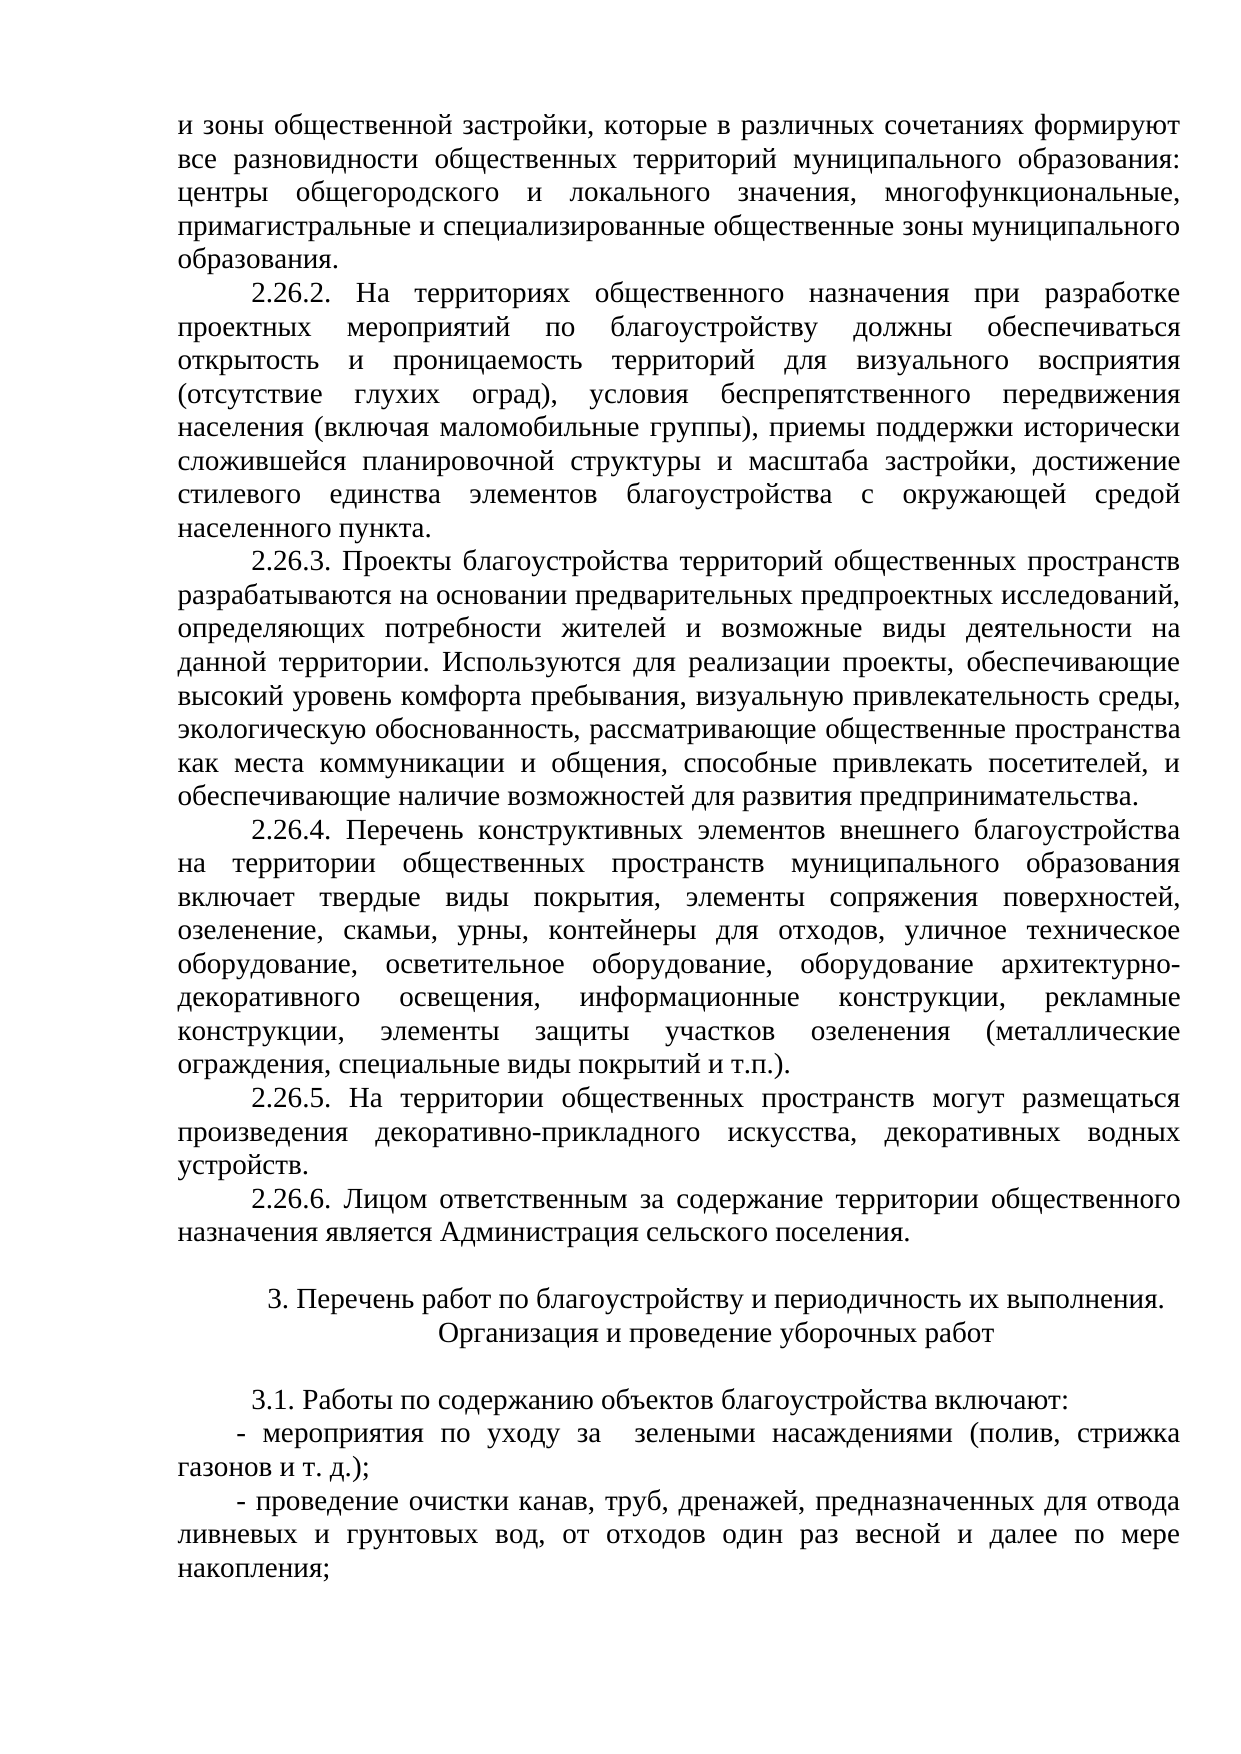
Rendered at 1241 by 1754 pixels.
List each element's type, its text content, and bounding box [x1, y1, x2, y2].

text 3. Перечень работ по благоустройству и периодичность их выполнения. [177, 1281, 1181, 1315]
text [177, 107, 1181, 275]
text 2.26.2. На территориях общественного назначения при разработке проектных мероприятий по благоустройству должны обеспечиваться открытость и проницаемость территорий для визуального восприятия (отсутствие глухих оград), условия беспрепятственного передвижения населения (включая маломобильные группы), приемы поддержки исторически сложившейся планировочной структуры и масштаба застройки, достижение стилевого единства элементов благоустройства с окружающей средой населенного пункта. [177, 275, 1181, 543]
text 3.1. Работы по содержанию объектов благоустройства включают: [177, 1382, 1181, 1416]
text - мероприятия по уходу за зелеными насаждениями (полив, стрижка газонов и т. д.); [177, 1416, 1181, 1483]
text - проведение очистки канав, труб, дренажей, предназначенных для отвода ливневых и грунтовых вод, от отходов один раз весной и далее по мере накопления; [177, 1483, 1181, 1583]
text 2.26.3. Проекты благоустройства территорий общественных пространств разрабатываются на основании предварительных предпроектных исследований, определяющих потребности жителей и возможные виды деятельности на данной территории. Используются для реализации проекты, обеспечивающие высокий уровень комфорта пребывания, визуальную привлекательность среды, экологическую обоснованность, рассматривающие общественные пространства как места коммуникации и общения, способные привлекать посетителей, и обеспечивающие наличие возможностей для развития предпринимательства. [177, 543, 1181, 812]
text 2.26.6. Лицом ответственным за содержание территории общественного назначения является Администрация сельского поселения. [177, 1181, 1181, 1248]
text Организация и проведение уборочных работ [177, 1315, 1181, 1348]
text 2.26.4. Перечень конструктивных элементов внешнего благоустройства на территории общественных пространств муниципального образования включает твердые виды покрытия, элементы сопряжения поверхностей, озеленение, скамьи, урны, контейнеры для отходов, уличное техническое оборудование, осветительное оборудование, оборудование архитектурно-декоративного освещения, информационные конструкции, рекламные конструкции, элементы защиты участков озеленения (металлические ограждения, специальные виды покрытий и т.п.). [177, 812, 1181, 1080]
text 2.26.5. На территории общественных пространств могут размещаться произведения декоративно-прикладного искусства, декоративных водных устройств. [177, 1080, 1181, 1181]
